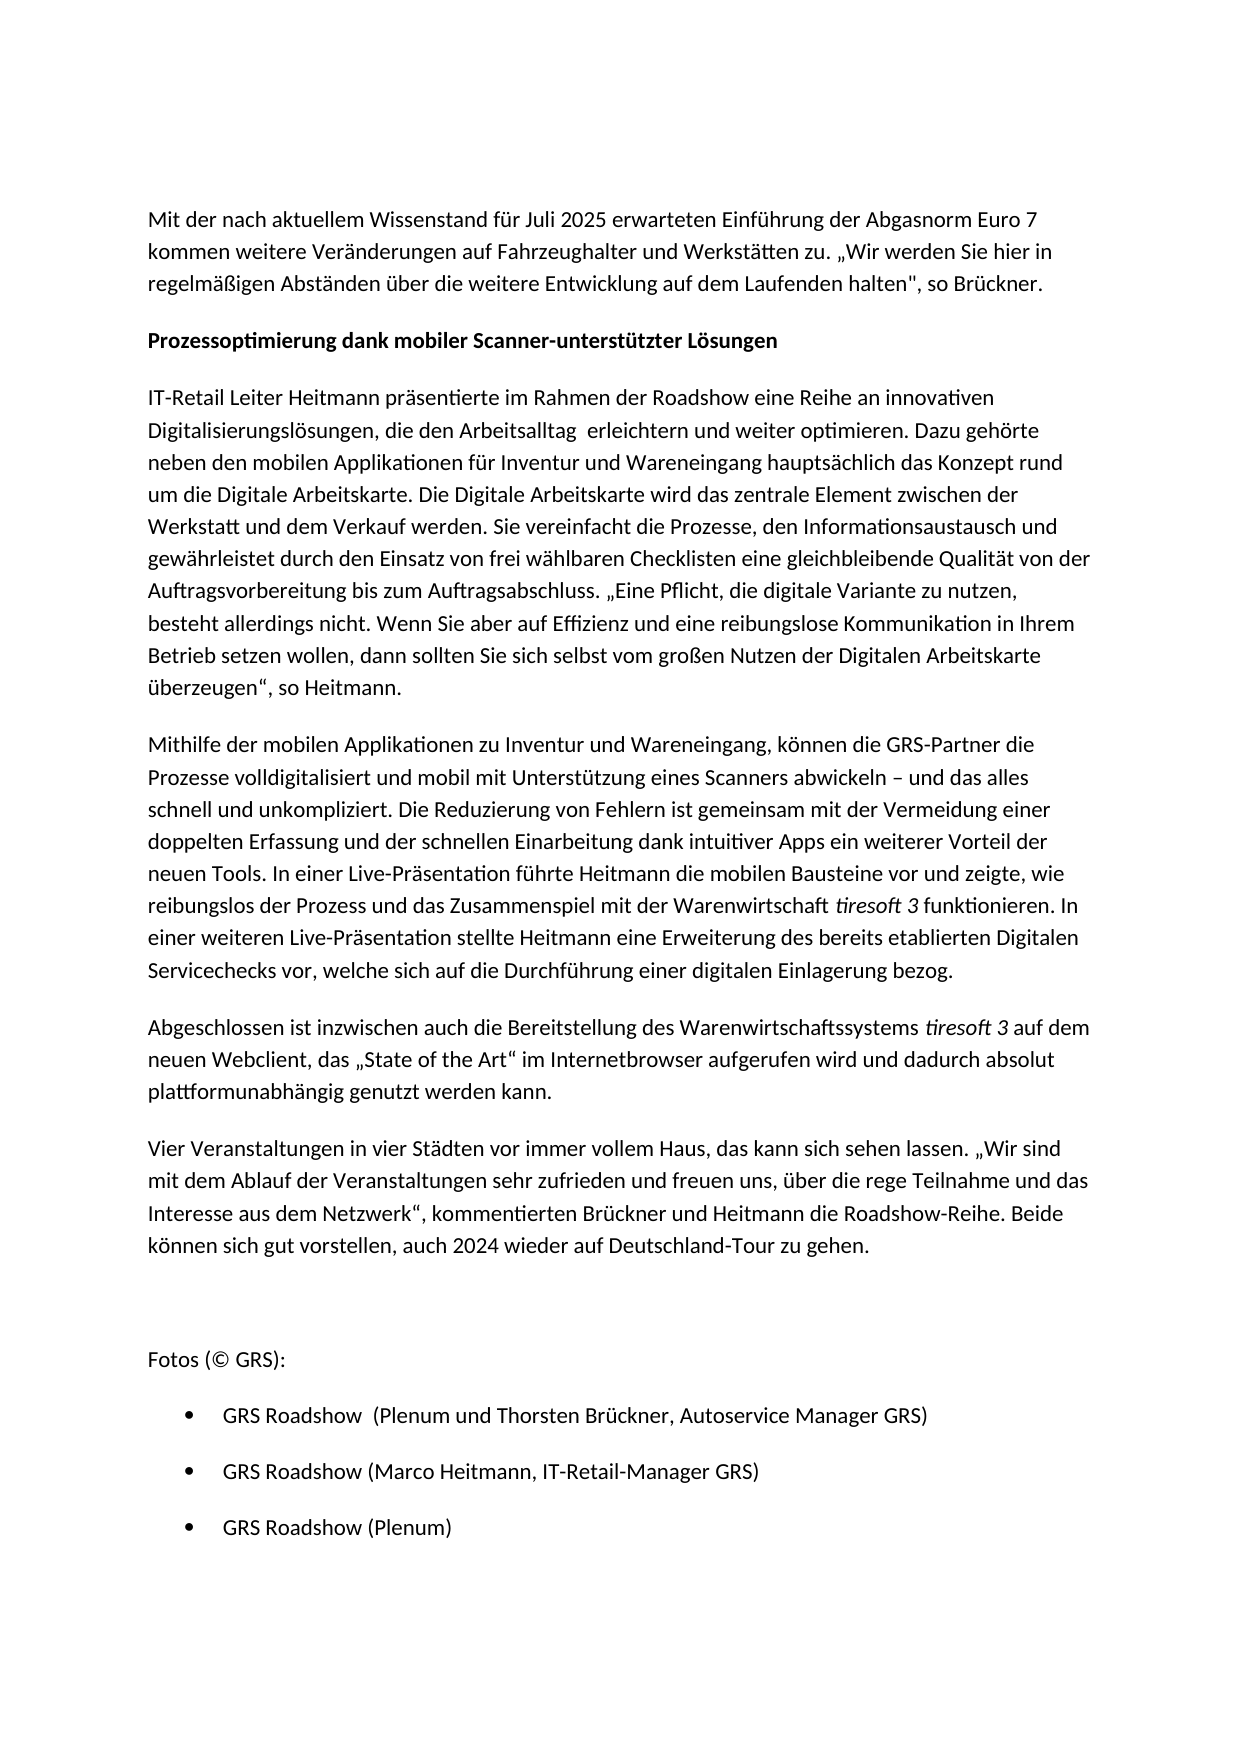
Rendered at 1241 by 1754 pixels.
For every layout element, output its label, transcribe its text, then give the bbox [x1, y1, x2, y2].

text Vier Veranstaltungen in vier Städten vor immer vollem Haus, das kann sich sehen lassen. „Wir sind mit dem Ablauf der Veranstaltungen sehr zufrieden und freuen uns, über die rege Teilnahme und das Interesse aus dem Netzwerk“, kommentierten Brückner und Heitmann die Roadshow-Reihe. Beide können sich gut vorstellen, auch 2024 wieder auf Deutschland-Tour zu gehen. [148, 1134, 1093, 1259]
text Mit der nach aktuellem Wissenstand für Juli 2025 erwarteten Einführung der Abgasnorm Euro 7 kommen weitere Veränderungen auf Fahrzeughalter und Werkstätten zu. „Wir werden Sie hier in regelmäßigen Abständen über die weitere Entwicklung auf dem Laufenden halten", so Brückner. [148, 205, 1093, 297]
list GRS Roadshow (Plenum und Thorsten Brückner, Autoservice Manager GRS) [185, 1401, 1093, 1429]
list GRS Roadshow (Plenum) [185, 1513, 1093, 1542]
text Abgeschlossen ist inzwischen auch die Bereitstellung des Warenwirtschaftssystems tiresoft 3 auf dem neuen Webclient, das „State of the Art“ im Internetbrowser aufgerufen wird und dadurch absolut plattformunabhängig genutzt werden kann. [148, 1013, 1093, 1105]
list GRS Roadshow (Marco Heitmann, IT-Retail-Manager GRS) [185, 1457, 1093, 1486]
text IT-Retail Leiter Heitmann präsentierte im Rahmen der Roadshow eine Reihe an innovativen Digitalisierungslösungen, die den Arbeitsalltag erleichtern und weiter optimieren. Dazu gehörte neben den mobilen Applikationen für Inventur und Wareneingang hauptsächlich das Konzept rund um die Digitale Arbeitskarte. Die Digitale Arbeitskarte wird das zentrale Element zwischen der Werkstatt und dem Verkauf werden. Sie vereinfacht die Prozesse, den Informationsaustausch und gewährleistet durch den Einsatz von frei wählbaren Checklisten eine gleichbleibende Qualität von der Auftragsvorbereitung bis zum Auftragsabschluss. „Eine Pflicht, die digitale Variante zu nutzen, besteht allerdings nicht. Wenn Sie aber auf Effizienz und eine reibungslose Kommunikation in Ihrem Betrieb setzen wollen, dann sollten Sie sich selbst vom großen Nutzen der Digitalen Arbeitskarte überzeugen“, so Heitmann. [148, 383, 1093, 701]
text Prozessoptimierung dank mobiler Scanner-unterstützter Lösungen [148, 326, 1093, 354]
text Mithilfe der mobilen Applikationen zu Inventur und Wareneingang, können die GRS-Partner die Prozesse volldigitalisiert und mobil mit Unterstützung eines Scanners abwickeln – und das alles schnell und unkompliziert. Die Reduzierung von Fehlern ist gemeinsam mit der Vermeidung einer doppelten Erfassung und der schnellen Einarbeitung dank intuitiver Apps ein weiterer Vorteil der neuen Tools. In einer Live-Präsentation führte Heitmann die mobilen Bausteine vor und zeigte, wie reibungslos der Prozess und das Zusammenspiel mit der Warenwirtschaft tiresoft 3 funktionieren. In einer weiteren Live-Präsentation stellte Heitmann eine Erweiterung des bereits etablierten Digitalen Servicechecks vor, welche sich auf die Durchführung einer digitalen Einlagerung bezog. [148, 730, 1093, 984]
text Fotos (© GRS): [148, 1345, 1093, 1373]
